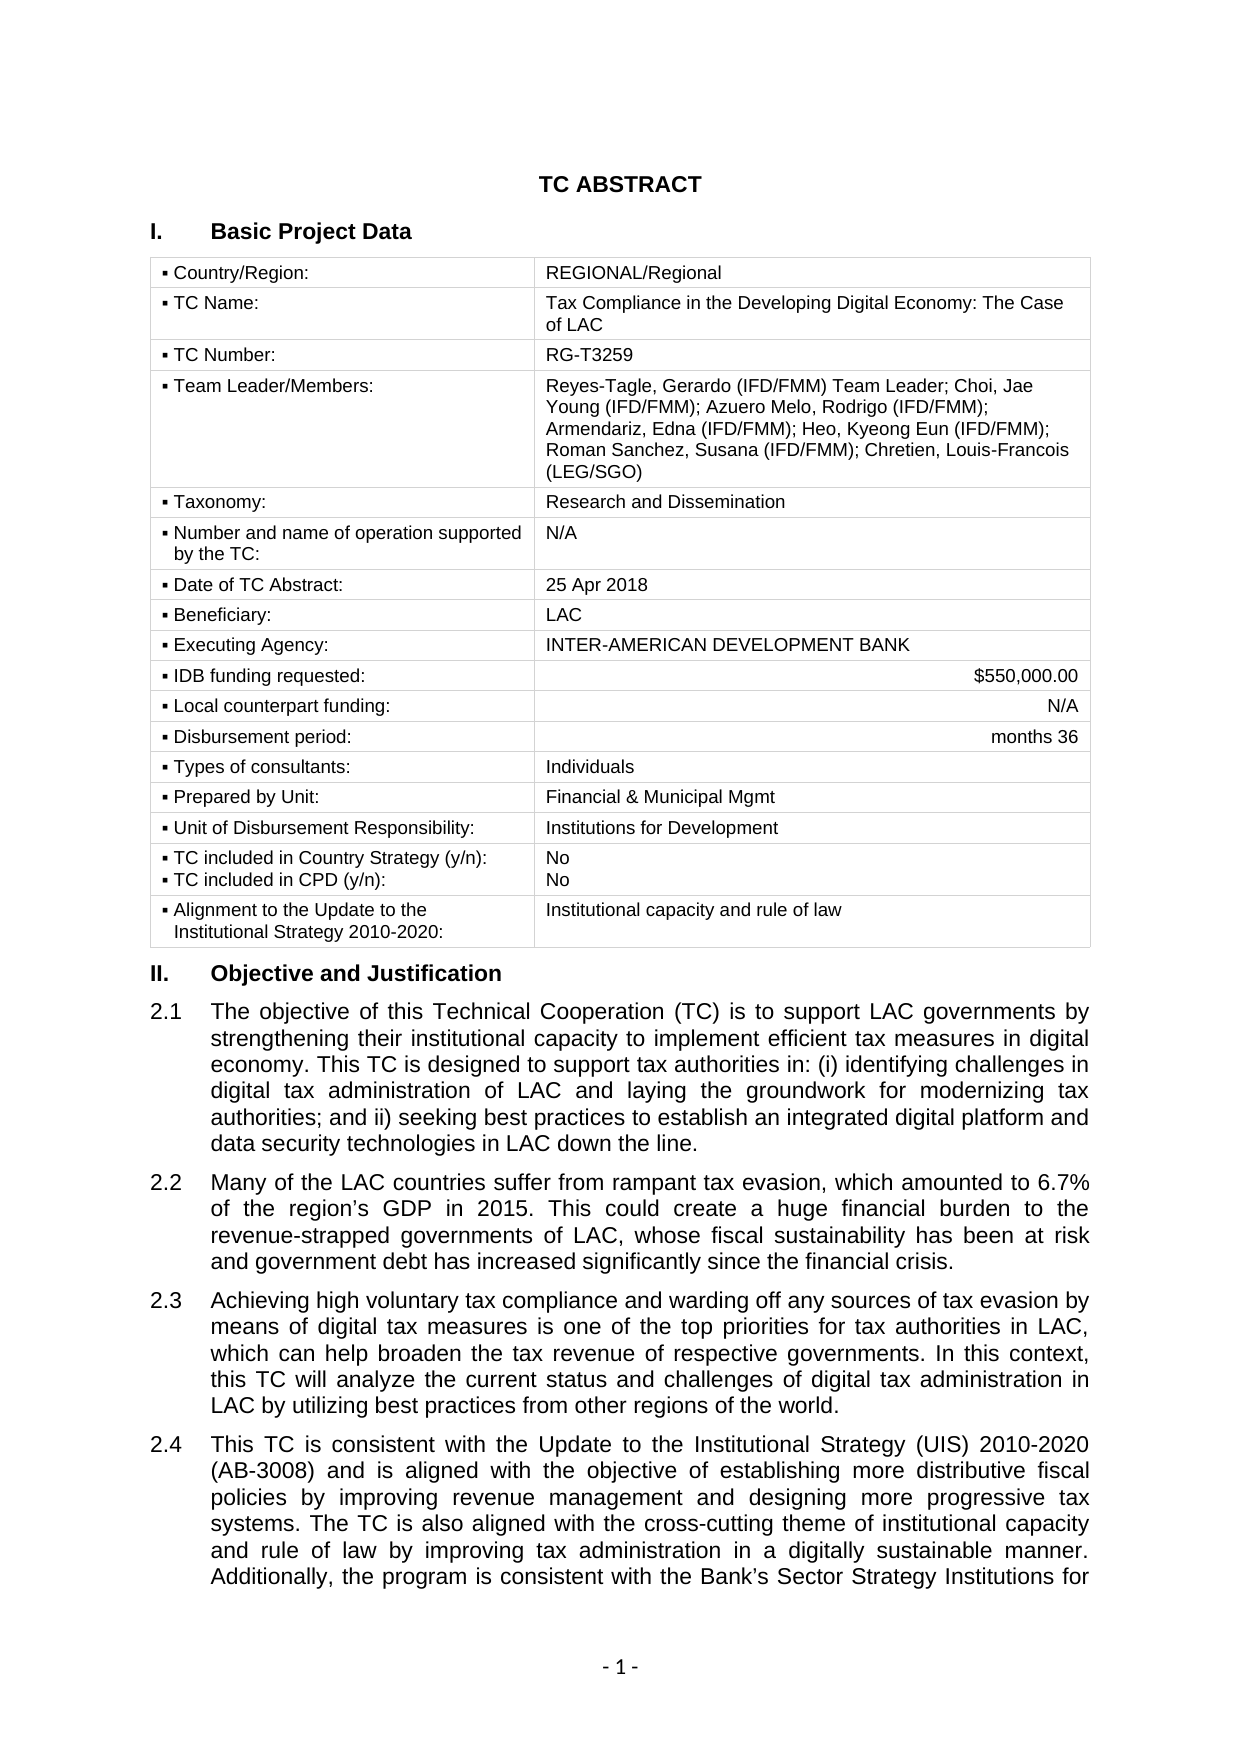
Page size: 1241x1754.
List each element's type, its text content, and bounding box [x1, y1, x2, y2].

table_header ▪ Country/Region: [151, 258, 534, 287]
table_cell ▪ Types of consultants: [151, 752, 534, 782]
table_cell N/A [535, 518, 1090, 569]
table_cell ▪ Unit of Disbursement Responsibility: [151, 813, 534, 842]
table_cell 36 months [535, 722, 1090, 751]
table_cell Reyes-Tagle, Gerardo (IFD/FMM) Team Leader; Choi, Jae Young (IFD/FMM); Azuero Melo, Rodrigo (IFD/FMM); Armendariz, Edna (IFD/FMM); Heo, Kyeong Eun (IFD/FMM); Roman Sanchez, Susana (IFD/FMM); Chretien, Louis-Francois (LEG/SGO) [535, 371, 1090, 486]
text 2.3 Achieving high voluntary tax compliance and warding off any sources of tax evasion by means of digital tax measures is one of the top priorities for tax authorities in LAC, which can help broaden the tax revenue of respective governments. In this context, this TC will analyze the current status and challenges of digital tax administration in LAC by utilizing best practices from other regions of the world. [150, 1287, 1090, 1419]
table_cell ▪ Local counterpart funding: [151, 691, 534, 721]
table_cell $550,000.00 [535, 661, 1090, 690]
table_cell ▪ TC Number: [151, 340, 534, 370]
table_cell ▪ Number and name of operation supported by the TC: [151, 518, 534, 569]
text II. Objective and Justification [150, 959, 1090, 986]
table_cell Research and Dissemination [535, 488, 1090, 517]
table_cell Individuals [535, 752, 1090, 782]
text TC ABSTRACT [150, 171, 1090, 197]
table_cell ▪ TC Name: [151, 288, 534, 339]
table_cell ▪ Taxonomy: [151, 488, 534, 517]
table_cell Institutional capacity and rule of law [535, 896, 1090, 946]
table_cell RG-T3259 [535, 340, 1090, 370]
table_cell ▪ Disbursement period: [151, 722, 534, 751]
table_cell N/A [535, 691, 1090, 721]
table_cell ▪ Team Leader/Members: [151, 371, 534, 486]
text 2.2 Many of the LAC countries suffer from rampant tax evasion, which amounted to 6.7% of the region’s GDP in 2015. This could create a huge financial burden to the revenue-strapped governments of LAC, whose fiscal sustainability has been at risk and government debt has increased significantly since the financial crisis. [150, 1169, 1090, 1274]
table_cell ▪ Date of TC Abstract: [151, 570, 534, 599]
table_cell INTER-AMERICAN DEVELOPMENT BANK [535, 631, 1090, 660]
table_cell ▪ TC included in Country Strategy (y/n): ▪ TC included in CPD (y/n): [151, 844, 534, 894]
table_cell LAC [535, 600, 1090, 629]
text 2.1 The objective of this Technical Cooperation (TC) is to support LAC governments by strengthening their institutional capacity to implement efficient tax measures in digital economy. This TC is designed to support tax authorities in: (i) identifying challenges in digital tax administration of LAC and laying the groundwork for modernizing tax authorities; and ii) seeking best practices to establish an integrated digital platform and data security technologies in LAC down the line. [150, 998, 1090, 1156]
table_cell Tax Compliance in the Developing Digital Economy: The Case of LAC [535, 288, 1090, 339]
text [150, 1431, 1090, 1589]
table_cell ▪ Beneficiary: [151, 600, 534, 629]
table_cell ▪ Executing Agency: [151, 631, 534, 660]
table_header REGIONAL/Regional [535, 258, 1090, 287]
text I. Basic Project Data [150, 218, 1090, 244]
table_cell No No [535, 844, 1090, 894]
table_cell Financial & Municipal Mgmt [535, 783, 1090, 812]
table_cell Institutions for Development [535, 813, 1090, 842]
table_cell ▪ Prepared by Unit: [151, 783, 534, 812]
table_cell ▪ Alignment to the Update to the Institutional Strategy 2010-2020: [151, 896, 534, 946]
table_cell ▪ IDB funding requested: [151, 661, 534, 690]
table_cell 25 Apr 2018 [535, 570, 1090, 599]
